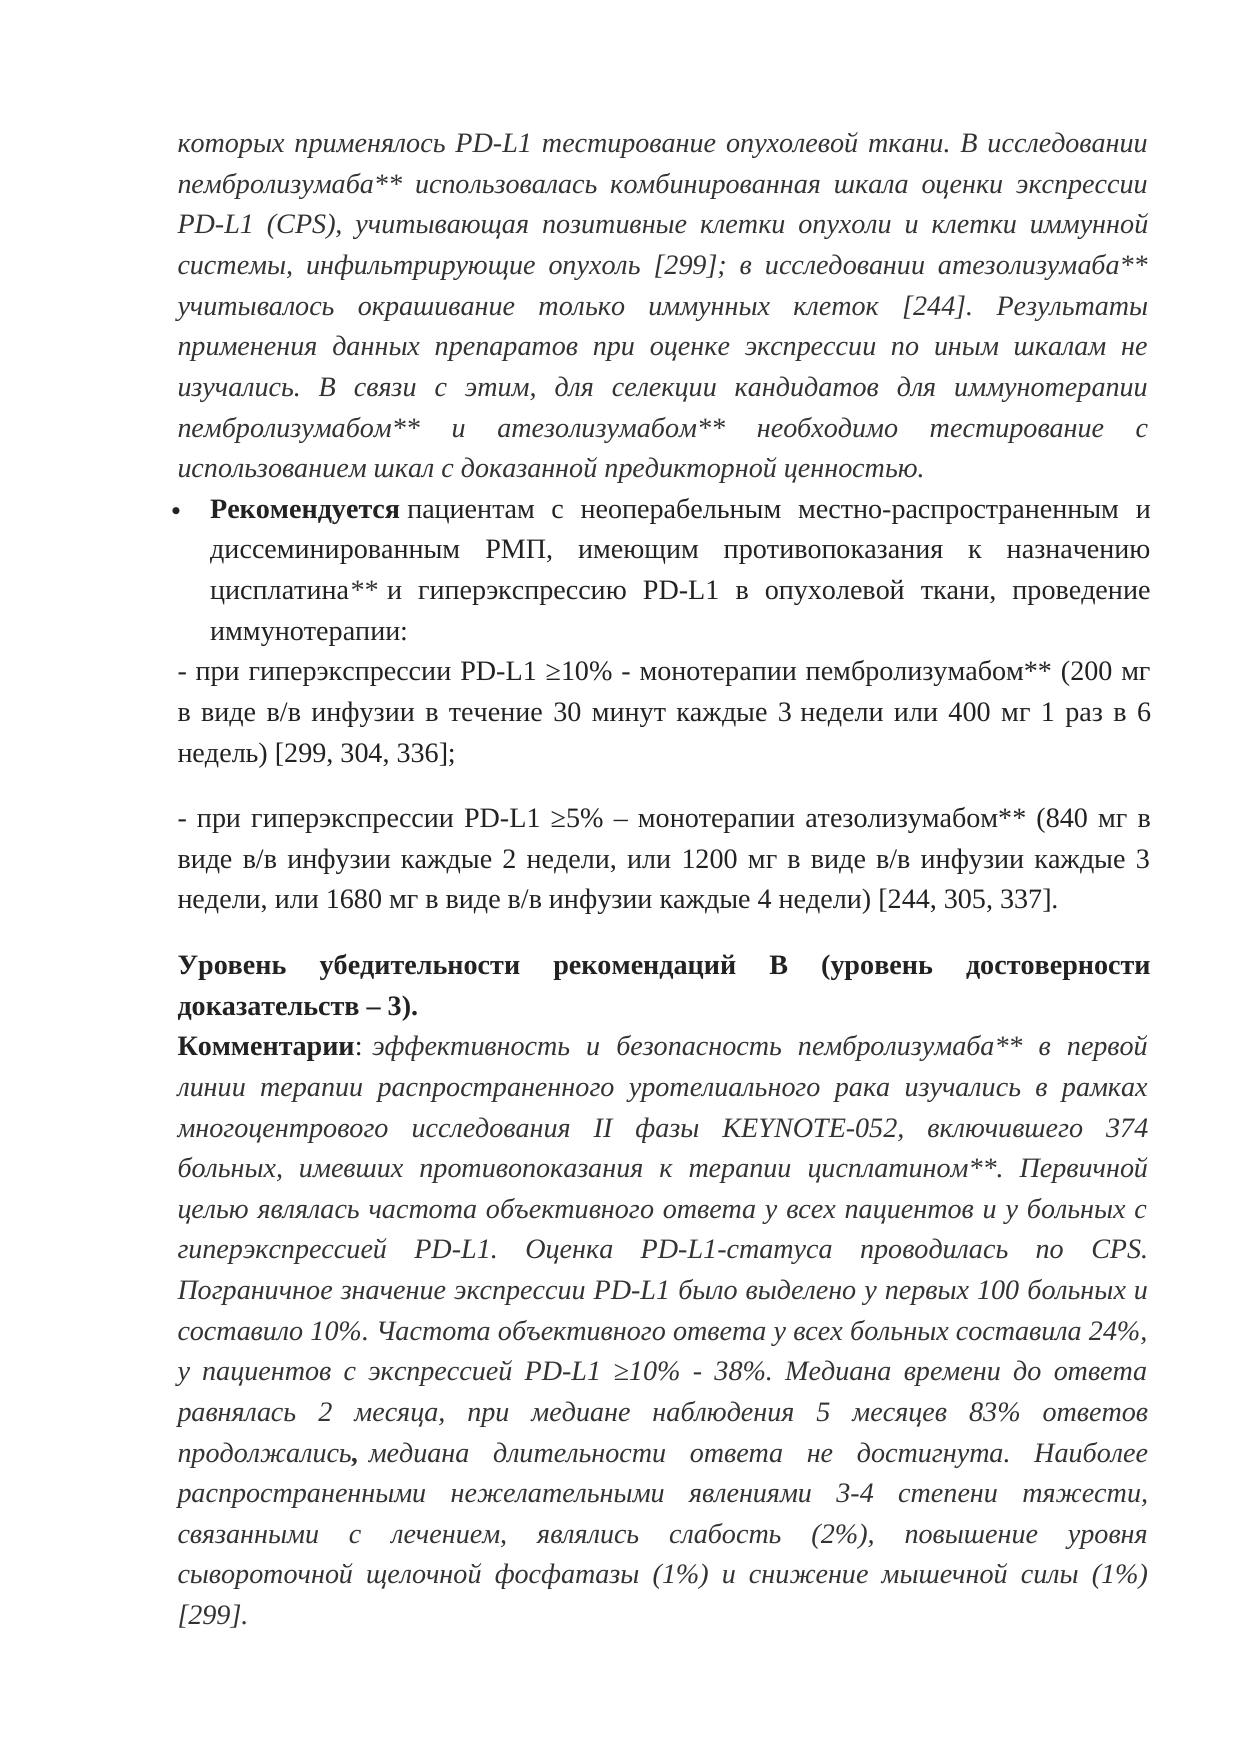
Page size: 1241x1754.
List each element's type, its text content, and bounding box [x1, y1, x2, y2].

list Рекомендуется пациентам с неоперабельным местно-распространенным и диссеминированным РМП, имеющим противопоказания к назначению цисплатина** и гиперэкспрессию PD-L1 в опухолевой ткани, проведение иммунотерапии: [172, 484, 1152, 646]
text Уровень убедительности рекомендаций В (уровень достоверности доказательств – 3). [177, 940, 1152, 1021]
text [177, 118, 1152, 484]
text - при гиперэкспрессии PD-L1 ≥10% - монотерапии пембролизумабом** (200 мг в виде в/в инфузии в течение 30 минут каждые 3 недели или 400 мг 1 раз в 6 недель) [299, 304, 336]; [177, 646, 1152, 768]
text Комментарии: эффективность и безопасность пембролизумаба** в первой линии терапии распространенного уротелиального рака изучались в рамках многоцентрового исследования II фазы KEYNOTE-052, включившего 374 больных, имевших противопоказания к терапии цисплатином**. Первичной целью являлась частота объективного ответа у всех пациентов и у больных с гиперэкспрессией PD-L1. Оценка PD-L1-статуса проводилась по CPS. Пограничное значение экспрессии PD-L1 было выделено у первых 100 больных и составило 10%. Частота объективного ответа у всех больных составила 24%, у пациентов с экспрессией PD-L1 ≥10% - 38%. Медиана времени до ответа равнялась 2 месяца, при медиане наблюдения 5 месяцев 83% ответов продолжались, медиана длительности ответа не достигнута. Наиболее распространенными нежелательными явлениями 3-4 степени тяжести, связанными с лечением, являлись слабость (2%), повышение уровня сывороточной щелочной фосфатазы (1%) и снижение мышечной силы (1%) [299]. [177, 1021, 1152, 1631]
text - при гиперэкспрессии PD-L1 ≥5% – монотерапии атезолизумабом** (840 мг в виде в/в инфузии каждые 2 недели, или 1200 мг в виде в/в инфузии каждые 3 недели, или 1680 мг в виде в/в инфузии каждые 4 недели) [244, 305, 337]. [177, 793, 1152, 915]
